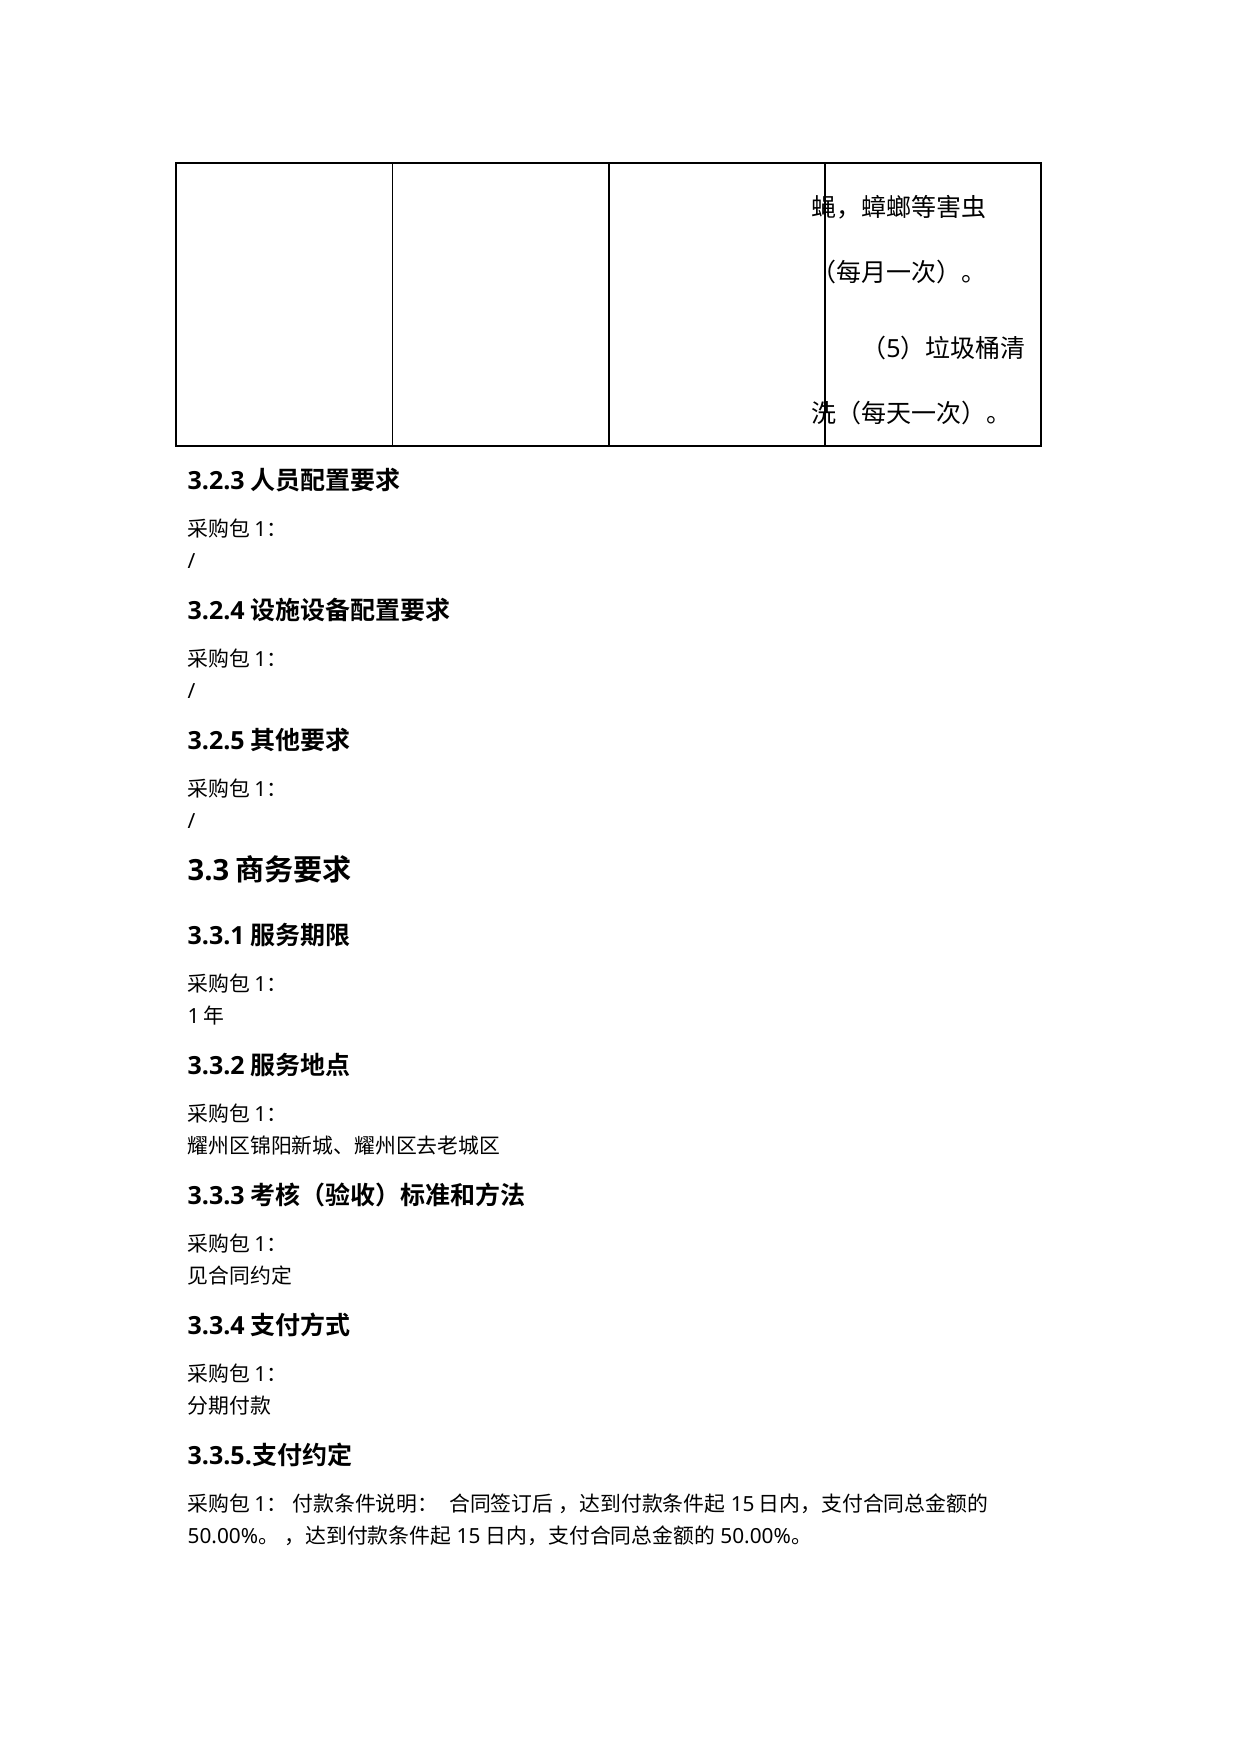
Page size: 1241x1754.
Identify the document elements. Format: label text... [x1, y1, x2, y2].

table_cell [610, 164, 824, 445]
text 1年 [187, 999, 1053, 1032]
text 采购包1： 付款条件说明： 合同签订后 ，达到付款条件起 15日内，支付合同总金额的 50.00%。 ，达到付款条件起 15 日内，支付合同总金额的 50.00%。 [187, 1487, 1053, 1552]
text 3.3.2服务地点 [187, 1032, 1053, 1097]
text 3.3商务要求 [187, 837, 1053, 902]
text 采购包1： [187, 1227, 1053, 1259]
text 3.3.5.支付约定 [187, 1422, 1053, 1487]
text 3.3.4支付方式 [187, 1292, 1053, 1357]
text / [187, 674, 1053, 707]
table_cell [177, 164, 392, 445]
text / [187, 804, 1053, 837]
text 3.2.4设施设备配置要求 [187, 577, 1053, 642]
text 采购包1： [187, 1357, 1053, 1389]
text 采购包1： [187, 772, 1053, 804]
text 分期付款 [187, 1389, 1053, 1422]
text 耀州区锦阳新城、耀州区去老城区 [187, 1129, 1053, 1162]
text 3.3.3考核（验收）标准和方法 [187, 1162, 1053, 1227]
text 采购包1： [187, 642, 1053, 674]
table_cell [826, 164, 1040, 445]
text 3.2.3人员配置要求 [187, 447, 1053, 512]
text 采购包1： [187, 512, 1053, 544]
text 采购包1： [187, 967, 1053, 999]
text 3.3.1服务期限 [187, 902, 1053, 967]
text 3.2.5其他要求 [187, 707, 1053, 772]
text / [187, 544, 1053, 577]
text 采购包1： [187, 1097, 1053, 1129]
table_cell 1 [393, 164, 608, 445]
text 见合同约定 [187, 1259, 1053, 1292]
